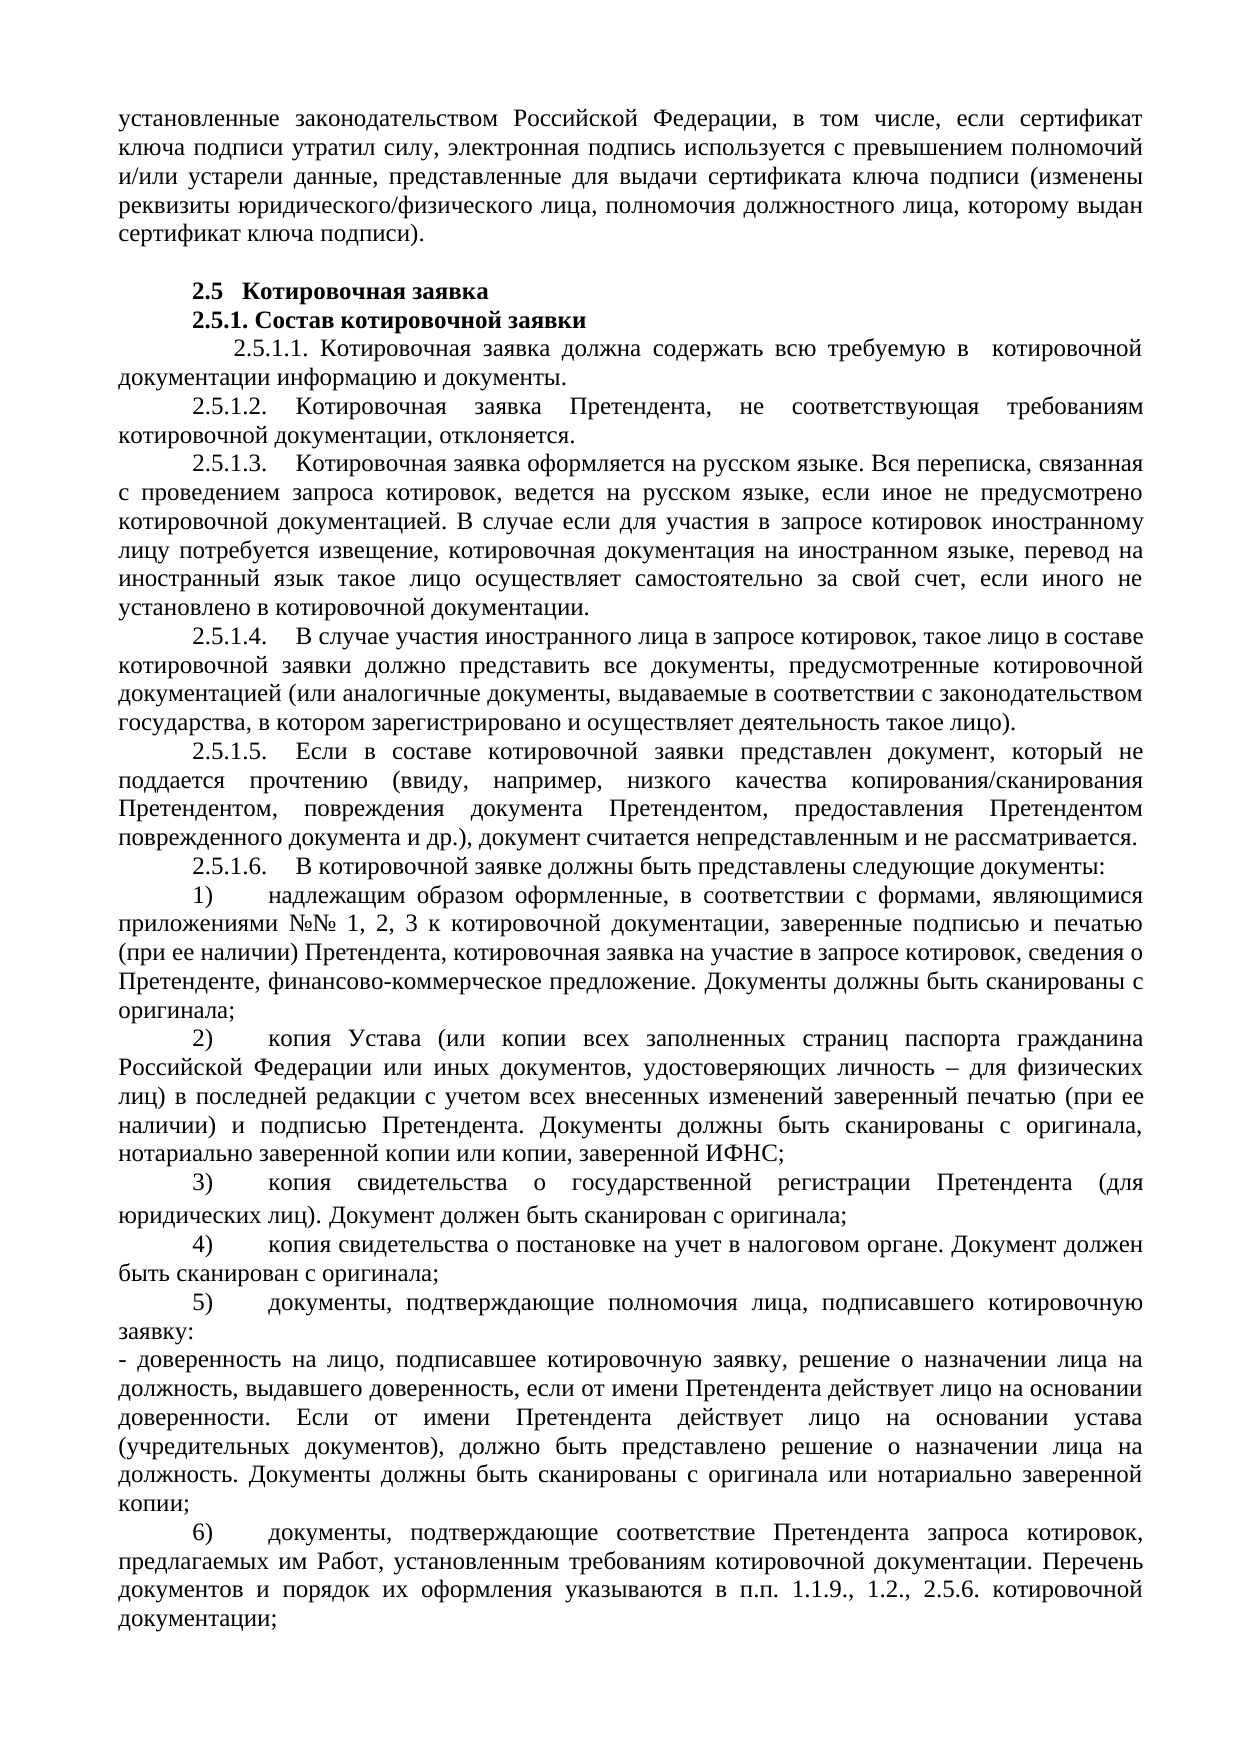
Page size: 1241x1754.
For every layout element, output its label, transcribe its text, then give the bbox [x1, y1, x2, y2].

list надлежащим образом оформленные, в соответствии с формами, являющимися приложениями №№ 1, 2, 3 к котировочной документации, заверенные подписью и печатью (при ее наличии) Претендента, котировочная заявка на участие в запросе котировок, сведения о Претенденте, финансово-коммерческое предложение. Документы должны быть сканированы с оригинала; [118, 880, 1144, 1023]
subtitle 2.5.1. Состав котировочной заявки [118, 305, 1144, 333]
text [118, 103, 1144, 247]
list В котировочной заявке должны быть представлены следующие документы: [118, 851, 1144, 880]
list документы, подтверждающие соответствие Претендента запроса котировок, предлагаемых им Работ, установленным требованиям котировочной документации. Перечень документов и порядок их оформления указываются в п.п. 1.1.9., 1.2., 2.5.6. котировочной документации; [118, 1517, 1144, 1632]
list Если в составе котировочной заявки представлен документ, который не поддается прочтению (ввиду, например, низкого качества копирования/сканирования Претендентом, повреждения документа Претендентом, предоставления Претендентом поврежденного документа и др.), документ считается непредставленным и не рассматривается. [118, 736, 1144, 851]
text - доверенность на лицо, подписавшее котировочную заявку, решение о назначении лица на должность, выдавшего доверенность, если от имени Претендента действует лицо на основании доверенности. Если от имени Претендента действует лицо на основании устава (учредительных документов), должно быть представлено решение о назначении лица на должность. Документы должны быть сканированы с оригинала или нотариально заверенной копии; [118, 1344, 1144, 1517]
list документы, подтверждающие полномочия лица, подписавшего котировочную заявку: [118, 1287, 1144, 1344]
list В случае участия иностранного лица в запросе котировок, такое лицо в составе котировочной заявки должно представить все документы, предусмотренные котировочной документацией (или аналогичные документы, выдаваемые в соответствии с законодательством государства, в котором зарегистрировано и осуществляет деятельность такое лицо). [118, 621, 1144, 736]
subtitle Котировочная заявка [192, 276, 1144, 305]
text 2.5.1.1. Котировочная заявка должна содержать всю требуемую в котировочной документации информацию и документы. [118, 333, 1144, 391]
list копия Устава (или копии всех заполненных страниц паспорта гражданина Российской Федерации или иных документов, удостоверяющих личность – для физических лиц) в последней редакции с учетом всех внесенных изменений заверенный печатью (при ее наличии) и подписью Претендента. Документы должны быть сканированы с оригинала, нотариально заверенной копии или копии, заверенной ИФНС; [118, 1023, 1144, 1167]
list Котировочная заявка оформляется на русском языке. Вся переписка, связанная с проведением запроса котировок, ведется на русском языке, если иное не предусмотрено котировочной документацией. В случае если для участия в запросе котировок иностранному лицу потребуется извещение, котировочная документация на иностранном языке, перевод на иностранный язык такое лицо осуществляет самостоятельно за свой счет, если иного не установлено в котировочной документации. [118, 448, 1144, 621]
list Котировочная заявка Претендента, не соответствующая требованиям котировочной документации, отклоняется. [118, 391, 1144, 448]
list копия свидетельства о государственной регистрации Претендента (для юридических лиц). Документ должен быть сканирован с оригинала; [118, 1167, 1144, 1229]
list копия свидетельства о постановке на учет в налоговом органе. Документ должен быть сканирован с оригинала; [118, 1229, 1144, 1287]
